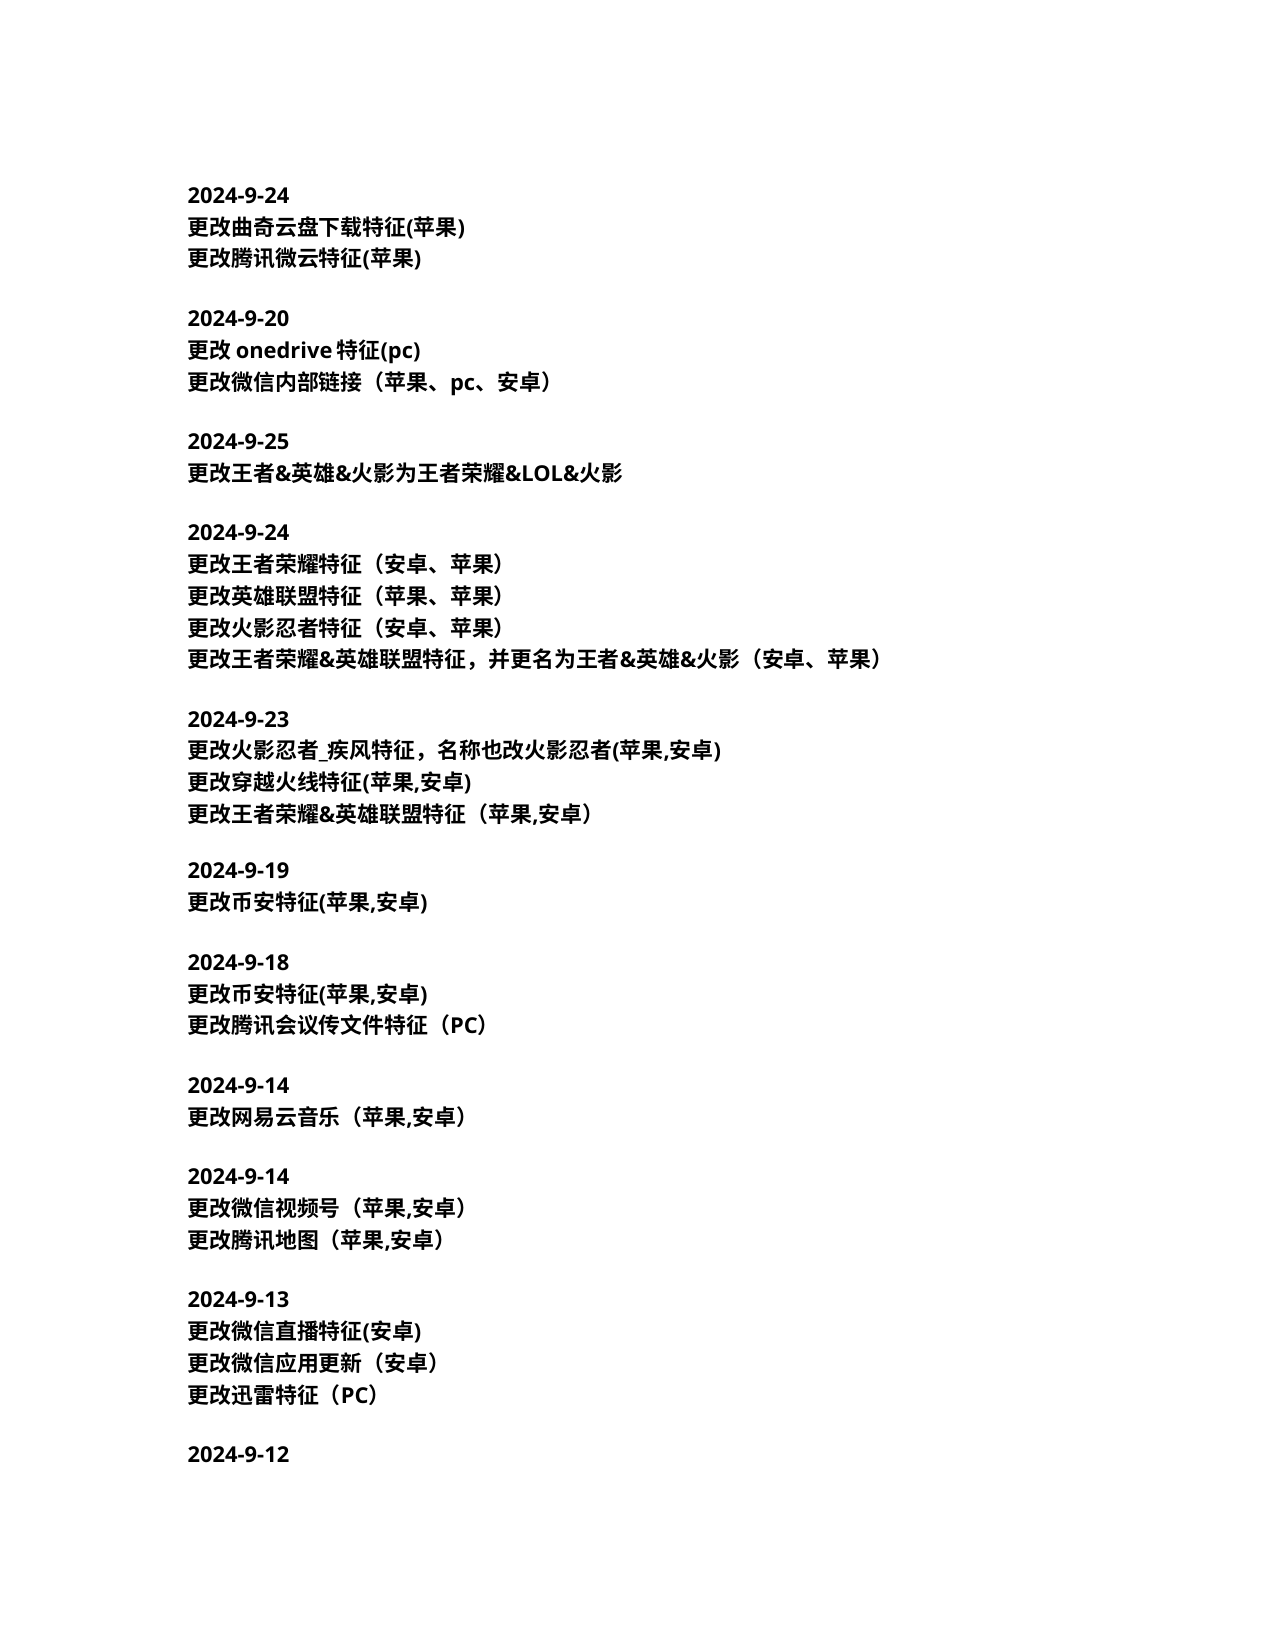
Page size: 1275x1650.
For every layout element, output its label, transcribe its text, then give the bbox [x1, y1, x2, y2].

text 更改王者荣耀&英雄联盟特征（苹果,安卓） [187, 797, 1087, 829]
text 更改穿越火线特征(苹果,安卓) [187, 765, 1087, 797]
text 2024-9-12 [187, 1439, 1087, 1469]
text 更改微信内部链接（苹果、pc、安卓） [187, 364, 1087, 396]
text 更改币安特征(苹果,安卓) [187, 977, 1087, 1008]
text 2024-9-25 [187, 426, 1087, 456]
text 2024-9-23 [187, 704, 1087, 733]
text 更改火影忍者_疾风特征，名称也改火影忍者(苹果,安卓) [187, 733, 1087, 765]
text 更改迅雷特征（PC） [187, 1378, 1087, 1409]
text 2024-9-14 [187, 1070, 1087, 1100]
text 更改王者荣耀特征（安卓、苹果） [187, 547, 1087, 579]
text 更改微信直播特征(安卓) [187, 1314, 1087, 1346]
text 更改网易云音乐（苹果,安卓） [187, 1100, 1087, 1132]
text 更改王者荣耀&英雄联盟特征，并更名为王者&英雄&火影（安卓、苹果） [187, 642, 1087, 674]
text 2024-9-20 [187, 303, 1087, 333]
text 2024-9-13 [187, 1284, 1087, 1314]
text 更改币安特征(苹果,安卓) [187, 885, 1087, 917]
text 更改火影忍者特征（安卓、苹果） [187, 611, 1087, 642]
text 更改微信应用更新（安卓） [187, 1346, 1087, 1378]
text 2024-9-14 [187, 1161, 1087, 1191]
text 更改腾讯地图（苹果,安卓） [187, 1223, 1087, 1255]
text 2024-9-19 [187, 856, 1087, 885]
text 更改王者&英雄&火影为王者荣耀&LOL&火影 [187, 456, 1087, 488]
text 2024-9-18 [187, 947, 1087, 977]
text 更改onedrive特征(pc) [187, 333, 1087, 364]
text 更改腾讯微云特征(苹果) [187, 241, 1087, 273]
text 2024-9-24 [187, 180, 1087, 209]
text 更改微信视频号（苹果,安卓） [187, 1191, 1087, 1223]
text 更改腾讯会议传文件特征（PC） [187, 1008, 1087, 1040]
text 2024-9-24 [187, 517, 1087, 547]
text 更改曲奇云盘下载特征(苹果) [187, 209, 1087, 241]
text 更改英雄联盟特征（苹果、苹果） [187, 579, 1087, 611]
